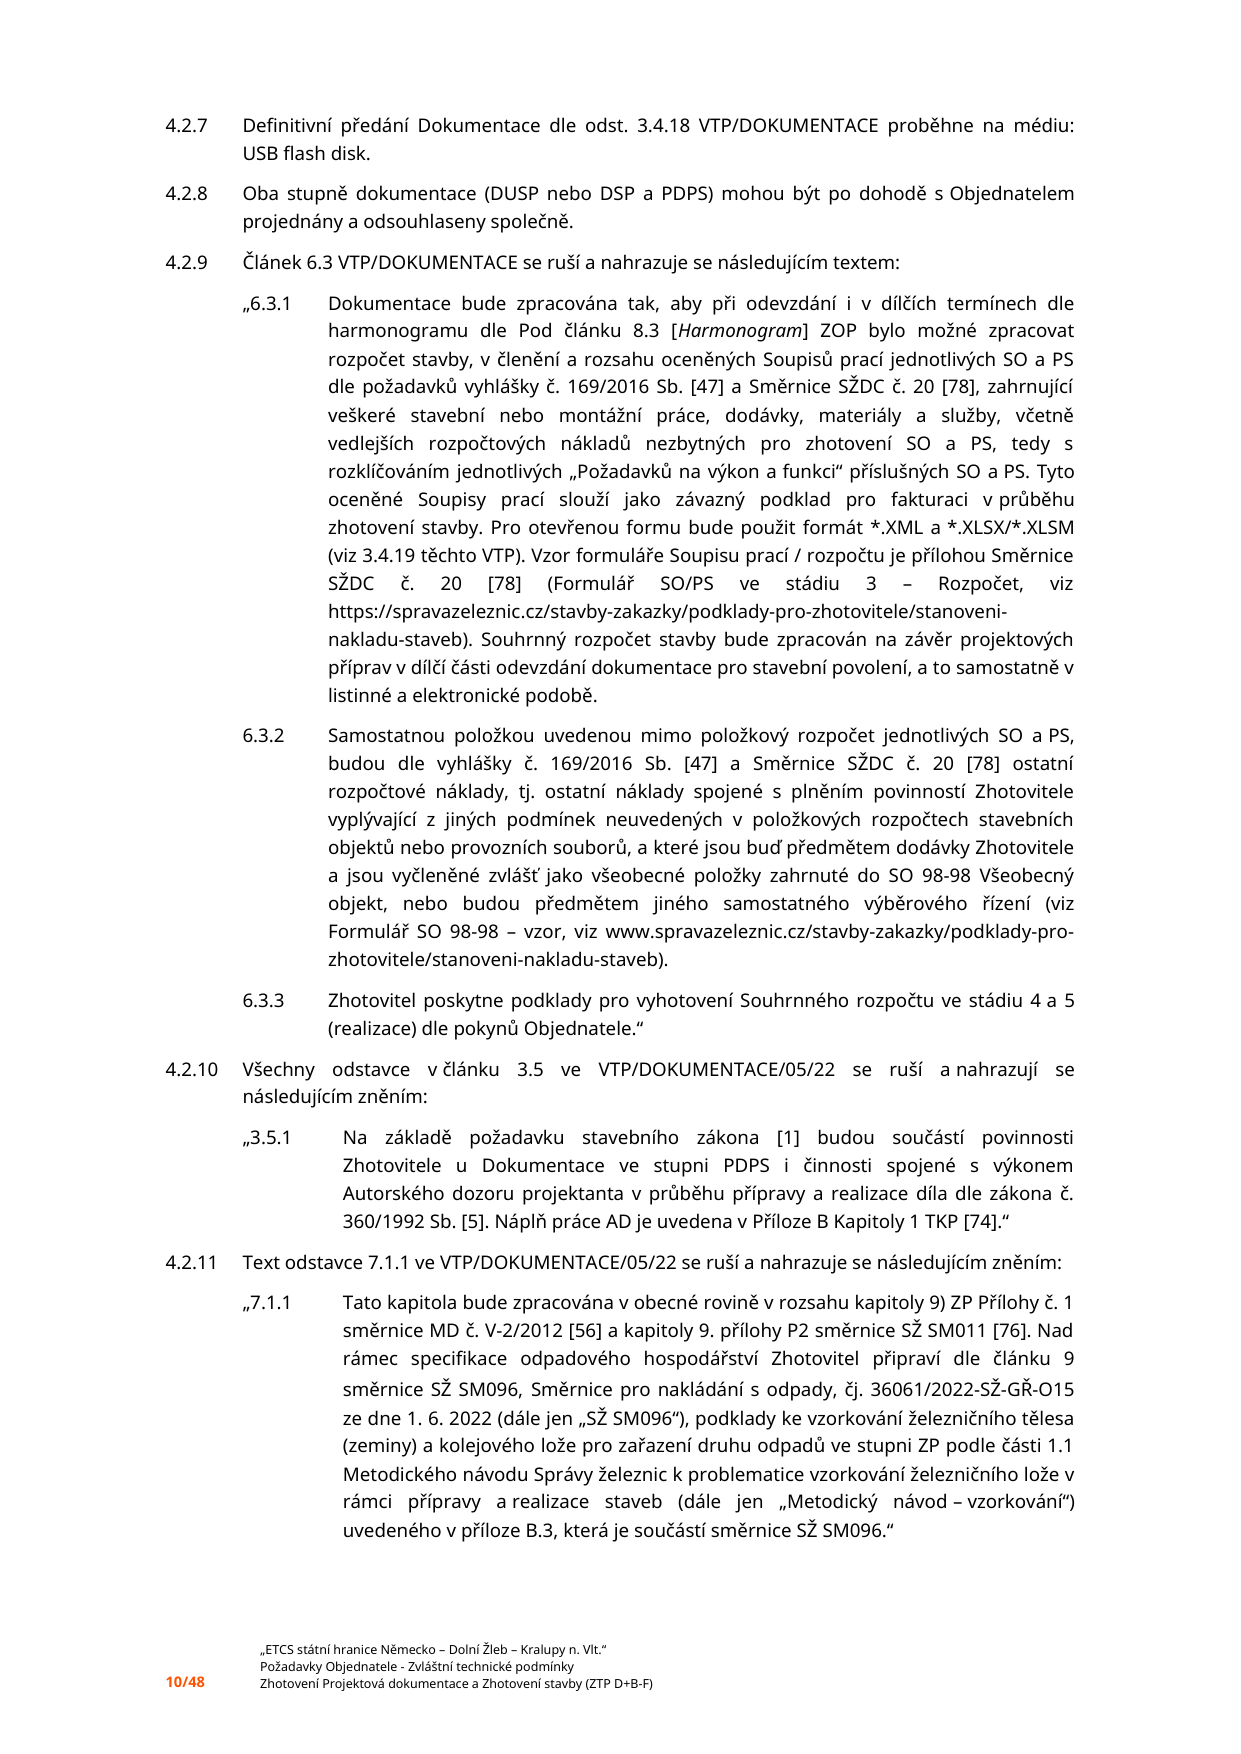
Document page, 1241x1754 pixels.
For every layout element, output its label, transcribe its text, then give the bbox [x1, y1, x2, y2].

text Definitivní předání Dokumentace dle odst. 3.4.18 VTP/DOKUMENTACE proběhne na médiu: USB flash disk. [165, 112, 1075, 166]
text Text odstavce 7.1.1 ve VTP/DOKUMENTACE/05/22 se ruší a nahrazuje se následujícím zněním: [165, 1249, 1075, 1274]
text Všechny odstavce v článku 3.5 ve VTP/DOKUMENTACE/05/22 se ruší a nahrazují se následujícím zněním: [165, 1056, 1075, 1109]
text „6.3.1 Dokumentace bude zpracována tak, aby při odevzdání i v dílčích termínech dle harmonogramu dle Pod článku 8.3 [Harmonogram] ZOP bylo možné zpracovat rozpočet stavby, v členění a rozsahu oceněných Soupisů prací jednotlivých SO a PS dle požadavků vyhlášky č. 169/2016 Sb. [47] a Směrnice SŽDC č. 20 [78], zahrnující veškeré stavební nebo montážní práce, dodávky, materiály a služby, včetně vedlejších rozpočtových nákladů nezbytných pro zhotovení SO a PS, tedy s rozklíčováním jednotlivých „Požadavků na výkon a funkci“ příslušných SO a PS. Tyto oceněné Soupisy prací slouží jako závazný podklad pro fakturaci v průběhu zhotovení stavby. Pro otevřenou formu bude použit formát *.XML a *.XLSX/*.XLSM (viz 3.4.19 těchto VTP). Vzor formuláře Soupisu prací / rozpočtu je přílohou Směrnice SŽDC č. 20 [78] (Formulář SO/PS ve stádiu 3 – Rozpočet, viz https://spravazeleznic.cz/stavby-zakazky/podklady-pro-zhotovitele/stanoveni-nakladu-staveb). Souhrnný rozpočet stavby bude zpracován na závěr projektových příprav v dílčí části odevzdání dokumentace pro stavební povolení, a to samostatně v listinné a elektronické podobě. [242, 290, 1075, 708]
text „7.1.1 Tato kapitola bude zpracována v obecné rovině v rozsahu kapitoly 9) ZP Přílohy č. 1 směrnice MD č. V-2/2012 [56] a kapitoly 9. přílohy P2 směrnice SŽ SM011 [76]. Nad rámec specifikace odpadového hospodářství Zhotovitel připraví dle článku 9 směrnice SŽ SM096, Směrnice pro nakládání s odpady, čj. 36061/2022-SŽ-GŘ-O15 ze dne 1. 6. 2022 (dále jen „SŽ SM096“), podklady ke vzorkování železničního tělesa (zeminy) a kolejového lože pro zařazení druhu odpadů ve stupni ZP podle části 1.1 Metodického návodu Správy železnic k problematice vzorkování železničního lože v rámci přípravy a realizace staveb (dále jen „Metodický návod – vzorkování“) uvedeného v příloze B.3, která je součástí směrnice SŽ SM096.“ [242, 1289, 1075, 1542]
text 6.3.2 Samostatnou položkou uvedenou mimo položkový rozpočet jednotlivých SO a PS, budou dle vyhlášky č. 169/2016 Sb. [47] a Směrnice SŽDC č. 20 [78] ostatní rozpočtové náklady, tj. ostatní náklady spojené s plněním povinností Zhotovitele vyplývající z jiných podmínek neuvedených v položkových rozpočtech stavebních objektů nebo provozních souborů, a které jsou buď předmětem dodávky Zhotovitele a jsou vyčleněné zvlášť jako všeobecné položky zahrnuté do SO 98-98 Všeobecný objekt, nebo budou předmětem jiného samostatného výběrového řízení (viz Formulář SO 98-98 – vzor, viz www.spravazeleznic.cz/stavby-zakazky/podklady-pro-zhotovitele/stanoveni-nakladu-staveb). [242, 723, 1075, 972]
text Článek 6.3 VTP/DOKUMENTACE se ruší a nahrazuje se následujícím textem: [165, 249, 1075, 275]
text 6.3.3 Zhotovitel poskytne podklady pro vyhotovení Souhrnného rozpočtu ve stádiu 4 a 5 (realizace) dle pokynů Objednatele.“ [242, 987, 1075, 1041]
text „3.5.1 Na základě požadavku stavebního zákona [1] budou součástí povinnosti Zhotovitele u Dokumentace ve stupni PDPS i činnosti spojené s výkonem Autorského dozoru projektanta v průběhu přípravy a realizace díla dle zákona č. 360/1992 Sb. [5]. Náplň práce AD je uvedena v Příloze B Kapitoly 1 TKP [74].“ [242, 1124, 1075, 1234]
text Oba stupně dokumentace (DUSP nebo DSP a PDPS) mohou být po dohodě s Objednatelem projednány a odsouhlaseny společně. [165, 181, 1075, 234]
